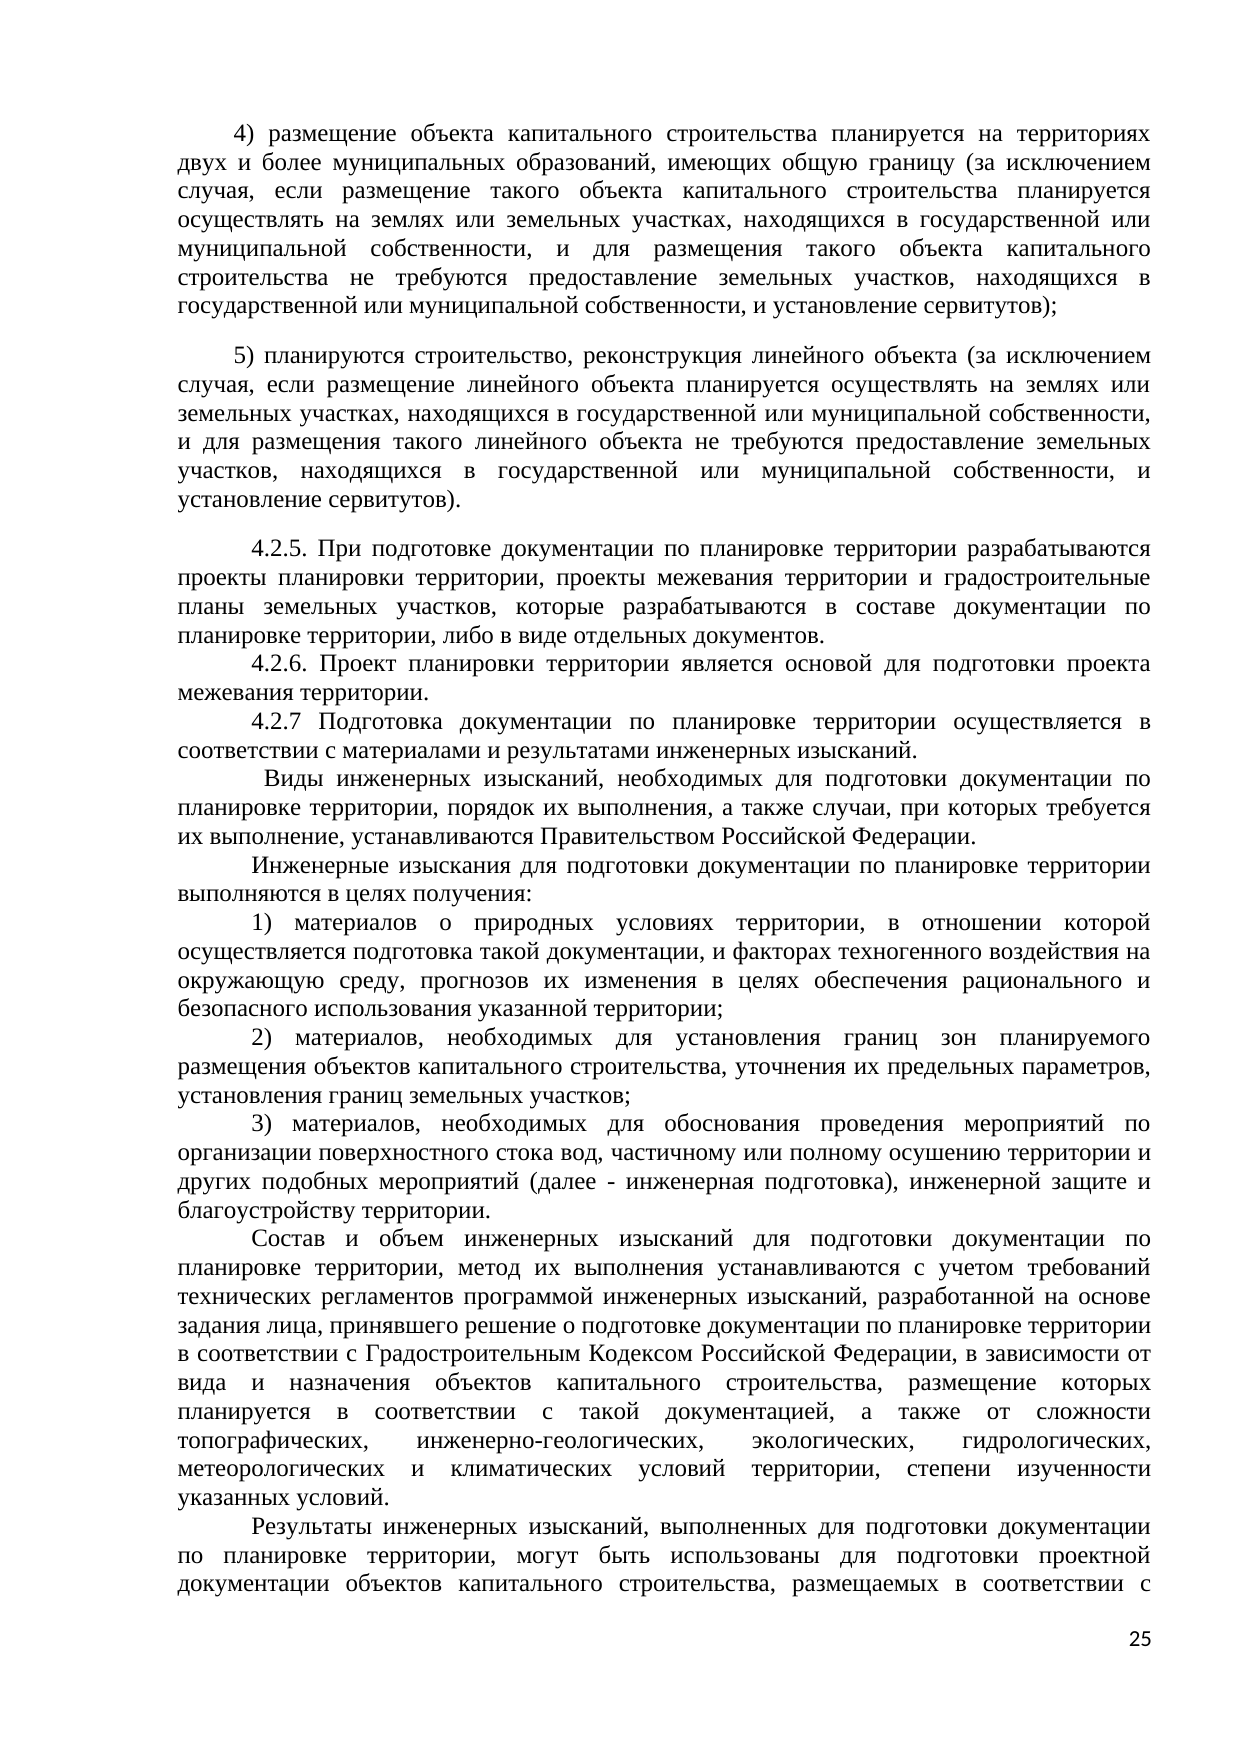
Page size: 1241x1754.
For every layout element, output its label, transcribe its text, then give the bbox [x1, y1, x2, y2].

list 2) материалов, необходимых для установления границ зон планируемого размещения объектов капитального строительства, уточнения их предельных параметров, установления границ земельных участков; [177, 1022, 1152, 1108]
list Состав и объем инженерных изысканий для подготовки документации по планировке территории, метод их выполнения устанавливаются с учетом требований технических регламентов программой инженерных изысканий, разработанной на основе задания лица, принявшего решение о подготовке документации по планировке территории в соответствии с Градостроительным Кодексом Российской Федерации, в зависимости от вида и назначения объектов капитального строительства, размещение которых планируется в соответствии с такой документацией, а также от сложности топографических, инженерно-геологических, экологических, гидрологических, метеорологических и климатических условий территории, степени изученности указанных условий. [177, 1223, 1152, 1511]
list 3) материалов, необходимых для обоснования проведения мероприятий по организации поверхностного стока вод, частичному или полному осушению территории и других подобных мероприятий (далее - инженерная подготовка), инженерной защите и благоустройству территории. [177, 1108, 1152, 1223]
list 4.2.7 Подготовка документации по планировке территории осуществляется в соответствии с материалами и результатами инженерных изысканий. [177, 706, 1152, 763]
list Виды инженерных изысканий, необходимых для подготовки документации по планировке территории, порядок их выполнения, а также случаи, при которых требуется их выполнение, устанавливаются Правительством Российской Федерации. [177, 763, 1152, 850]
text 4) размещение объекта капитального строительства планируется на территориях двух и более муниципальных образований, имеющих общую границу (за исключением случая, если размещение такого объекта капитального строительства планируется осуществлять на землях или земельных участках, находящихся в государственной или муниципальной собственности, и для размещения такого объекта капитального строительства не требуются предоставление земельных участков, находящихся в государственной или муниципальной собственности, и установление сервитутов); [177, 118, 1152, 319]
list 4.2.5. При подготовке документации по планировке территории разрабатываются проекты планировки территории, проекты межевания территории и градостроительные планы земельных участков, которые разрабатываются в составе документации по планировке территории, либо в виде отдельных документов. [177, 533, 1152, 648]
text 5) планируются строительство, реконструкция линейного объекта (за исключением случая, если размещение линейного объекта планируется осуществлять на землях или земельных участках, находящихся в государственной или муниципальной собственности, и для размещения такого линейного объекта не требуются предоставление земельных участков, находящихся в государственной или муниципальной собственности, и установление сервитутов). [177, 340, 1152, 513]
list 4.2.6. Проект планировки территории является основой для подготовки проекта межевания территории. [177, 648, 1152, 706]
list 1) материалов о природных условиях территории, в отношении которой осуществляется подготовка такой документации, и факторах техногенного воздействия на окружающую среду, прогнозов их изменения в целях обеспечения рационального и безопасного использования указанной территории; [177, 907, 1152, 1022]
list Инженерные изыскания для подготовки документации по планировке территории выполняются в целях получения: [177, 850, 1152, 907]
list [177, 1511, 1152, 1597]
